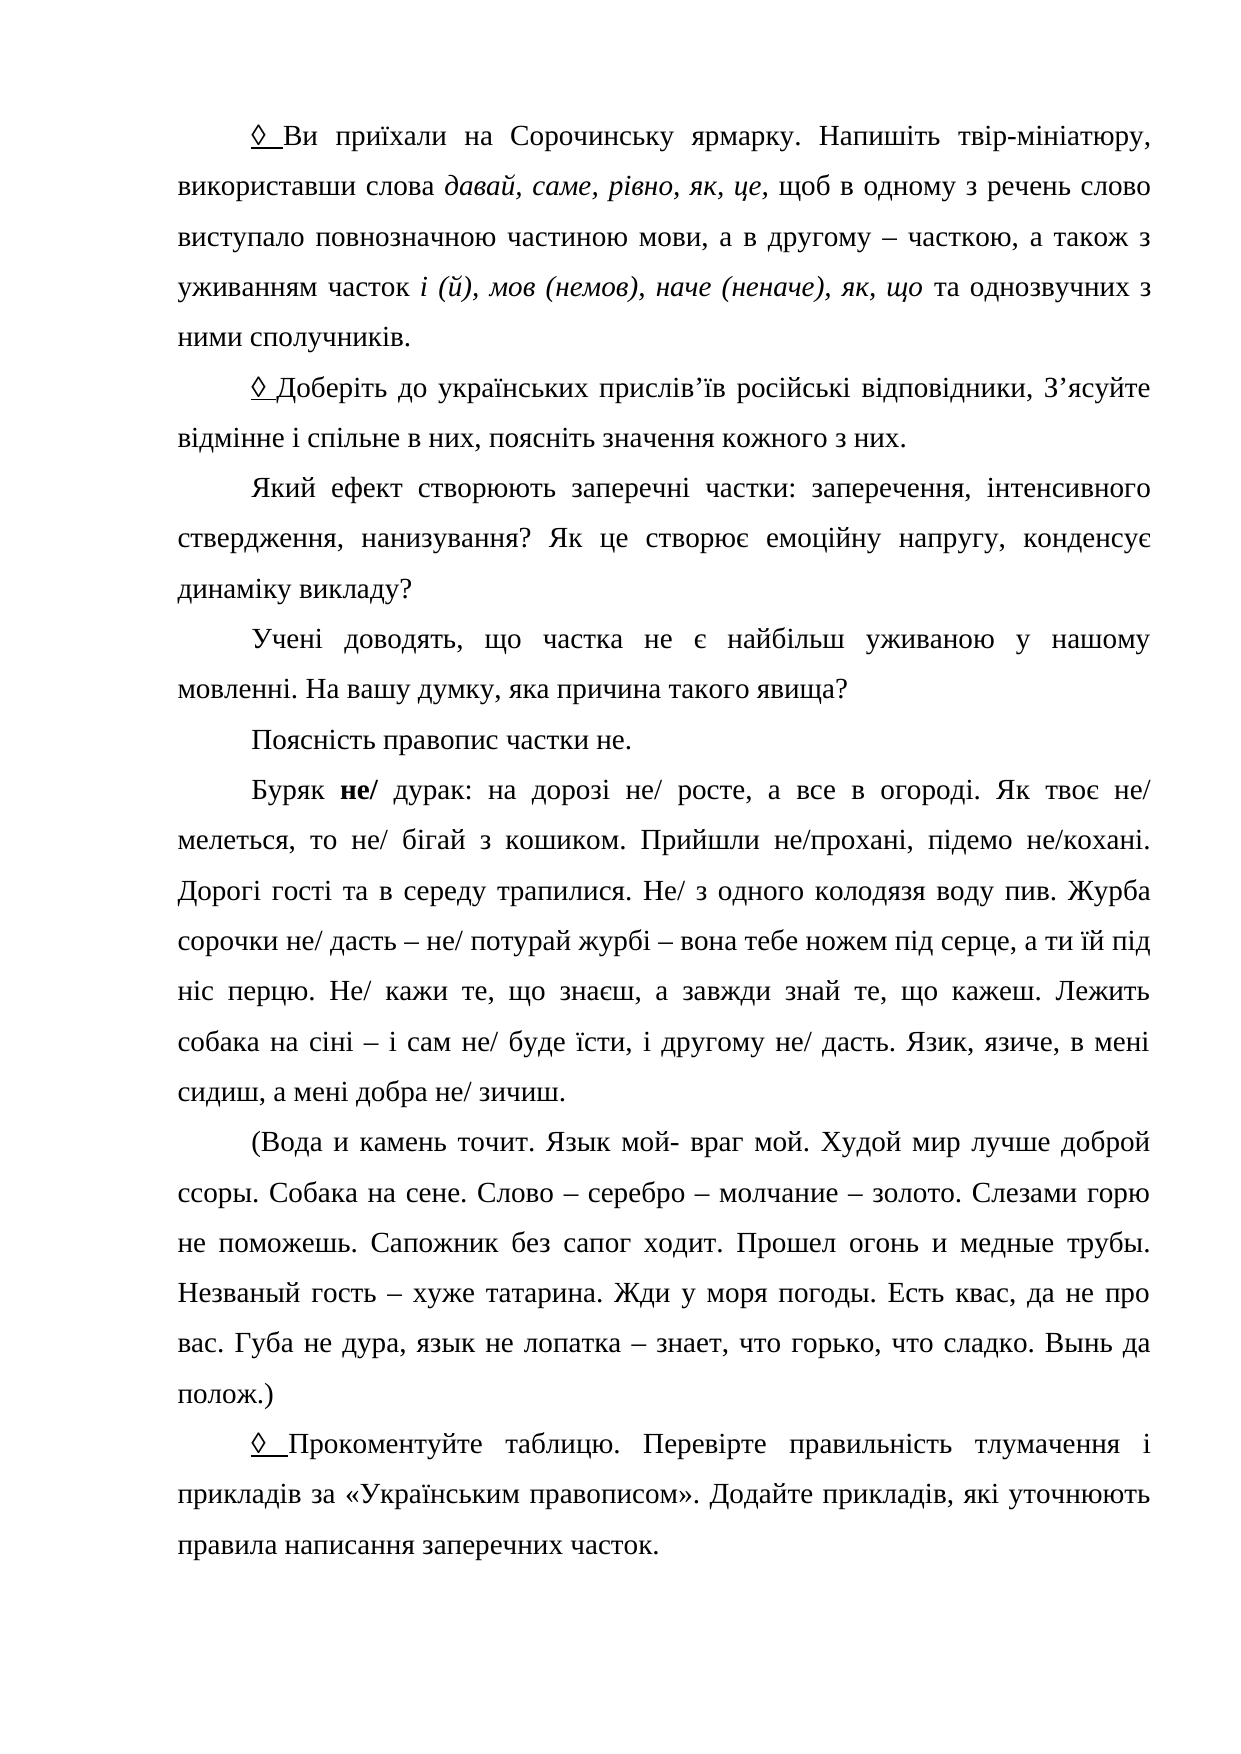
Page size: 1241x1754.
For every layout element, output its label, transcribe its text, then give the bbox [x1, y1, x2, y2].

text Поясність правопис частки не. [177, 722, 1152, 755]
text ◊ Ви приїхали на Сорочинську ярмарку. Напишіть твір-мініатюру, використавши слова давай, саме, рівно, як, це, щоб в одному з речень слово виступало повнозначною частиною мови, а в другому – часткою, а також з уживанням часток і (й), мов (немов), наче (неначе), як, що та однозвучних з ними сполучників. [177, 118, 1152, 353]
text Учені доводять, що частка не є найбільш уживаною у нашому мовленні. На вашу думку, яка причина такого явища? [177, 621, 1152, 705]
text ◊ Прокоментуйте таблицю. Перевірте правильність тлумачення і прикладів за «Українським правописом». Додайте прикладів, які уточнюють правила написання заперечних часток. [177, 1426, 1152, 1560]
text ◊ Доберіть до українських прислів’їв російські відповідники, З’ясуйте відмінне і спільне в них, поясніть значення кожного з них. [177, 370, 1152, 453]
text Буряк не/ дурак: на дорозi не/ росте, а все в огородi. Як твоє не/ мелеться, то не/ бiгай з кошиком. Прийшли не/проханi, пiдемо не/коханi. Дорогi гостi та в середу трапилися. Не/ з одного колодязя воду пив. Журба сорочки не/ дасть – не/ потурай журбi – вона тебе ножем пiд серце, а ти їй пiд нiс перцю. Не/ кажи те, що знаєш, а завжди знай те, що кажеш. Лежить собака на сiнi – i сам не/ буде їсти, i другому не/ дасть. Язик, язиче, в менi сидиш, а менi добра не/ зичиш. [177, 772, 1152, 1108]
text Який ефект створюють заперечні частки: заперечення, інтенсивного ствердження, нанизування? Як це створює емоційну напругу, конденсує динаміку викладу? [177, 470, 1152, 604]
text (Вода и камень точит. Язык мой- враг мой. Худой мир лучше доброй ссоры. Собака на сене. Слово – серебро – молчание – золото. Слезами горю не поможешь. Сапожник без сапог ходит. Прошел огонь и медные трубы. Незваный гость – хуже татарина. Жди у моря погоды. Есть квас, да не про ваc. Губа не дура, язык не лопатка – знает, что горько, что сладко. Вынь да полож.) [177, 1124, 1152, 1409]
